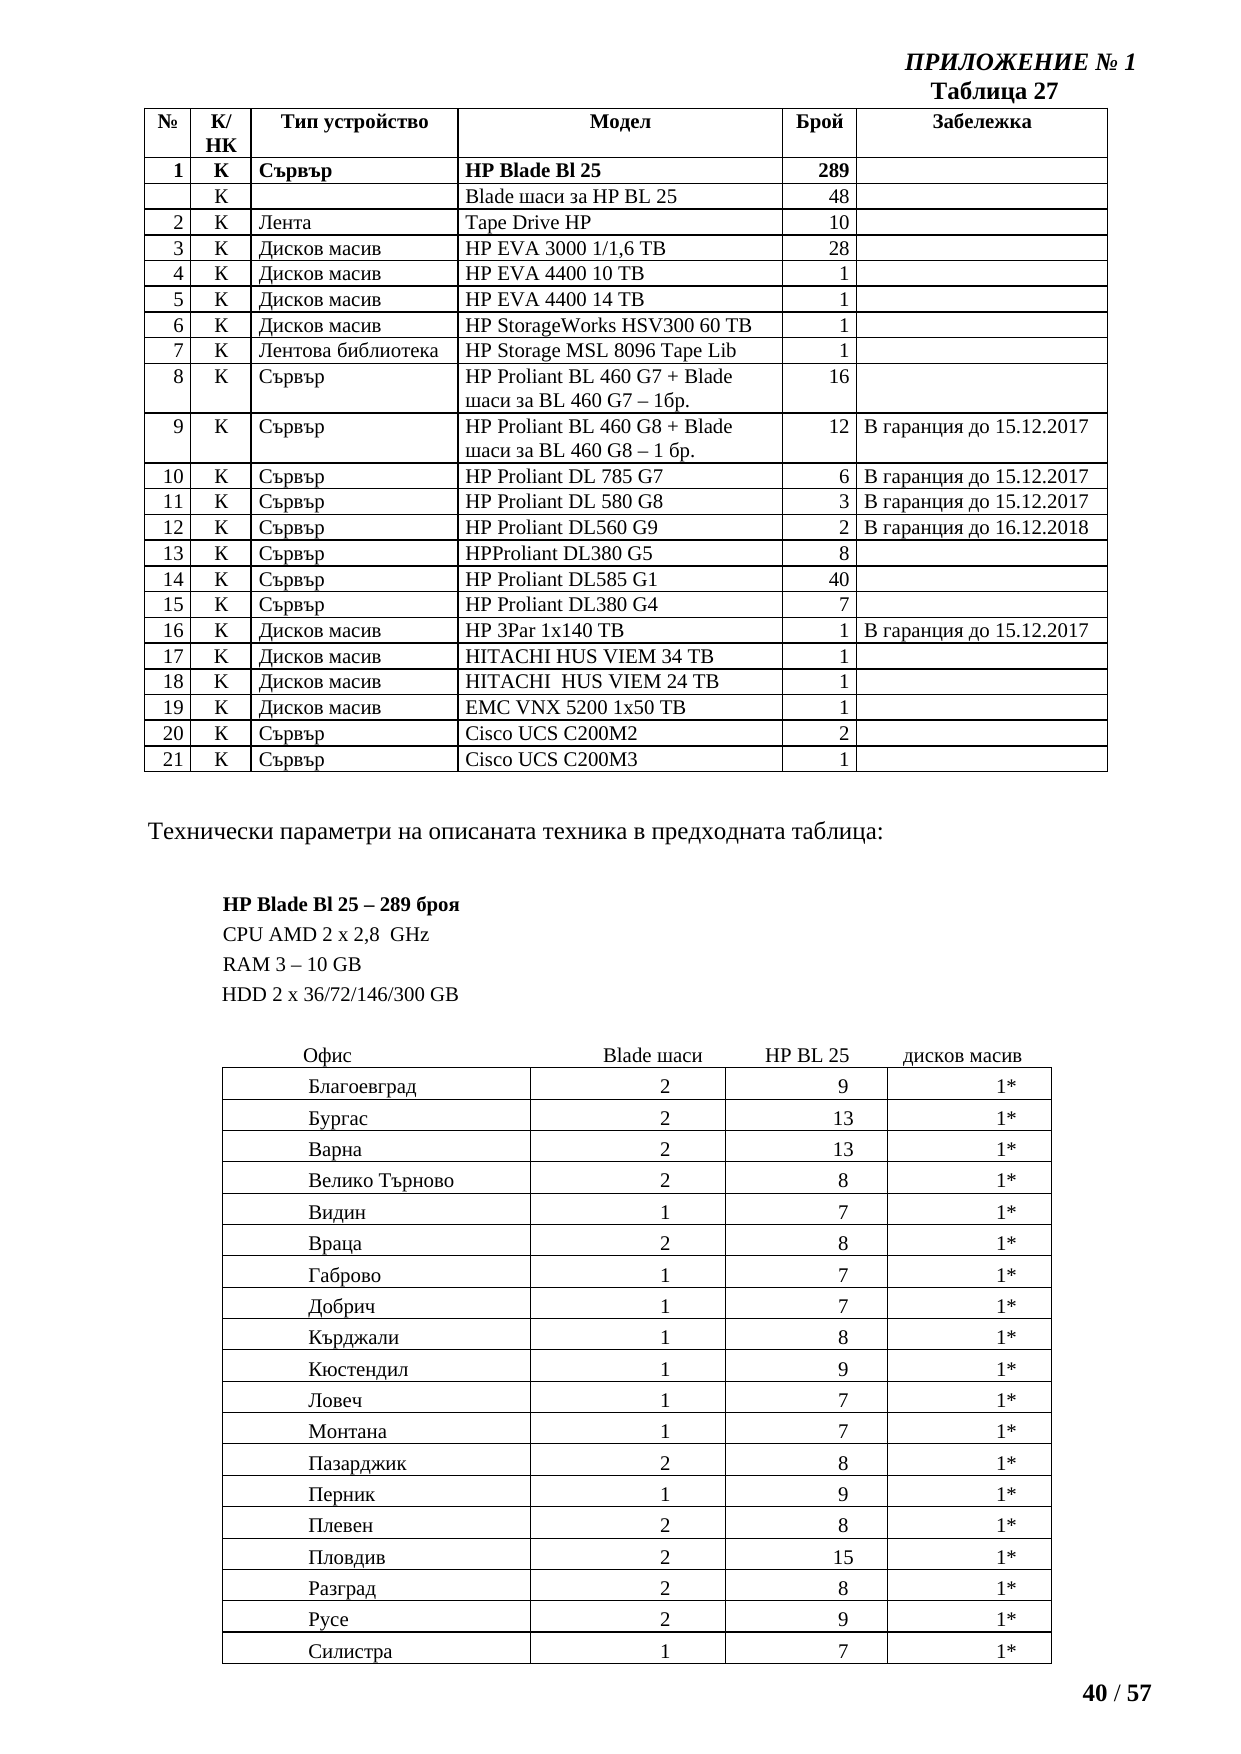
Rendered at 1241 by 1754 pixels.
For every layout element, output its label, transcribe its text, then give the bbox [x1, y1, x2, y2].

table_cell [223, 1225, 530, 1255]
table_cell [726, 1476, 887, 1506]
text CPU AMD 2 x 2,8 GHz [223, 922, 1152, 946]
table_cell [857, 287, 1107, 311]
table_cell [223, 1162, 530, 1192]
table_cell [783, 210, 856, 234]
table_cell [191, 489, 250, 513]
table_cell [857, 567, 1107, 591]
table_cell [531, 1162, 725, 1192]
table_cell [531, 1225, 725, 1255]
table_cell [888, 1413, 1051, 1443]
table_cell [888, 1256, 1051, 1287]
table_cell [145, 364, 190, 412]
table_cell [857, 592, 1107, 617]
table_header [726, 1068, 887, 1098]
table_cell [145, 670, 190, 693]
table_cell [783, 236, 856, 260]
text Технически параметри на описаната техника в предходната таблица: [148, 816, 1152, 844]
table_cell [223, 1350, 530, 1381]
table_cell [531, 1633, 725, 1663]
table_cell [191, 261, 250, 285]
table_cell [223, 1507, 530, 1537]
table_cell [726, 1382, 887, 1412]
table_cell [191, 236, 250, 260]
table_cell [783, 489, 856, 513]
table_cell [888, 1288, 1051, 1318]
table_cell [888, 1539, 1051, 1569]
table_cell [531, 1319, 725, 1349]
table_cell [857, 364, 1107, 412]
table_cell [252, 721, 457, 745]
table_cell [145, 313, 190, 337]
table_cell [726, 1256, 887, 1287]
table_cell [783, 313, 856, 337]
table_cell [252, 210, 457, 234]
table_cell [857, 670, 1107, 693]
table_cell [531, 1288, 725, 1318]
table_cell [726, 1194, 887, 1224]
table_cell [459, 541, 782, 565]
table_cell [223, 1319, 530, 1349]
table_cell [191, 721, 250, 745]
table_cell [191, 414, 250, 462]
text Офис Blade шаси HP BL 25 дисков масив [148, 1043, 1152, 1067]
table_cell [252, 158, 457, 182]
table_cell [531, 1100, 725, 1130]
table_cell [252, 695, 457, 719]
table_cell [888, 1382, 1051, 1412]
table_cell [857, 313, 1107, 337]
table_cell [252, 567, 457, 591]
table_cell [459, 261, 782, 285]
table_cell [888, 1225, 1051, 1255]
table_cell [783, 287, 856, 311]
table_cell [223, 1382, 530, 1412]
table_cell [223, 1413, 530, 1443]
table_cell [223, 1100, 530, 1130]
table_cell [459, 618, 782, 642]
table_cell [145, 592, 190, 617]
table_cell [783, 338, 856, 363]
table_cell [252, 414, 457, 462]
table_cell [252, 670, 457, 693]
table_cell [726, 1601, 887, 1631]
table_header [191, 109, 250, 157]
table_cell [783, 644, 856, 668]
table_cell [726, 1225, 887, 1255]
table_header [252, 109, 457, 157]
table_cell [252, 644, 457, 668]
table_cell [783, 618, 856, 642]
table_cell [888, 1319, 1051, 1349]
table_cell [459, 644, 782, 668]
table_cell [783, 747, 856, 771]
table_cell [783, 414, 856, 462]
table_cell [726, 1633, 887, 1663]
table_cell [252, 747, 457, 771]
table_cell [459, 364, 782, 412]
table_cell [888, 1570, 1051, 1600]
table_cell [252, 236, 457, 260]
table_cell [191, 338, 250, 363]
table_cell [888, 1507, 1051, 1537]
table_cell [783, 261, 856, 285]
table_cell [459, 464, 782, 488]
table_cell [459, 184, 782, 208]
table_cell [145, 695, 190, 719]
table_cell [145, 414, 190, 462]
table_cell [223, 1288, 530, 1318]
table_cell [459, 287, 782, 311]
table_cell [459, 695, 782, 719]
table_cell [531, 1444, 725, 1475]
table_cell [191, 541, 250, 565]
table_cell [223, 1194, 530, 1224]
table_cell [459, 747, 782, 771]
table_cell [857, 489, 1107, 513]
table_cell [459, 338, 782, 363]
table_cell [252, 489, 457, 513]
text Таблица 27 [148, 76, 1152, 105]
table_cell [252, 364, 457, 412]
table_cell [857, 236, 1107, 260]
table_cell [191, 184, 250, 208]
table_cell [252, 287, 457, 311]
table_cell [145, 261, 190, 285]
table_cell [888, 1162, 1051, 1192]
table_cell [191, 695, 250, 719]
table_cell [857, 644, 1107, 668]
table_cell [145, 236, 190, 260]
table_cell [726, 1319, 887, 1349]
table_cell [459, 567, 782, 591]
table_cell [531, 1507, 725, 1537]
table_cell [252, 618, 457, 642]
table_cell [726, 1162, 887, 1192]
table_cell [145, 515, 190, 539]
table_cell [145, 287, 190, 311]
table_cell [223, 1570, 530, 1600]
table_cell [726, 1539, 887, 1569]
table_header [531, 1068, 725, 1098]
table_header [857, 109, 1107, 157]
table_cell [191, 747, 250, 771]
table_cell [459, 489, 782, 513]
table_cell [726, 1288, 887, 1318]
text HP Blade Bl 25 – 289 броя [223, 891, 1152, 916]
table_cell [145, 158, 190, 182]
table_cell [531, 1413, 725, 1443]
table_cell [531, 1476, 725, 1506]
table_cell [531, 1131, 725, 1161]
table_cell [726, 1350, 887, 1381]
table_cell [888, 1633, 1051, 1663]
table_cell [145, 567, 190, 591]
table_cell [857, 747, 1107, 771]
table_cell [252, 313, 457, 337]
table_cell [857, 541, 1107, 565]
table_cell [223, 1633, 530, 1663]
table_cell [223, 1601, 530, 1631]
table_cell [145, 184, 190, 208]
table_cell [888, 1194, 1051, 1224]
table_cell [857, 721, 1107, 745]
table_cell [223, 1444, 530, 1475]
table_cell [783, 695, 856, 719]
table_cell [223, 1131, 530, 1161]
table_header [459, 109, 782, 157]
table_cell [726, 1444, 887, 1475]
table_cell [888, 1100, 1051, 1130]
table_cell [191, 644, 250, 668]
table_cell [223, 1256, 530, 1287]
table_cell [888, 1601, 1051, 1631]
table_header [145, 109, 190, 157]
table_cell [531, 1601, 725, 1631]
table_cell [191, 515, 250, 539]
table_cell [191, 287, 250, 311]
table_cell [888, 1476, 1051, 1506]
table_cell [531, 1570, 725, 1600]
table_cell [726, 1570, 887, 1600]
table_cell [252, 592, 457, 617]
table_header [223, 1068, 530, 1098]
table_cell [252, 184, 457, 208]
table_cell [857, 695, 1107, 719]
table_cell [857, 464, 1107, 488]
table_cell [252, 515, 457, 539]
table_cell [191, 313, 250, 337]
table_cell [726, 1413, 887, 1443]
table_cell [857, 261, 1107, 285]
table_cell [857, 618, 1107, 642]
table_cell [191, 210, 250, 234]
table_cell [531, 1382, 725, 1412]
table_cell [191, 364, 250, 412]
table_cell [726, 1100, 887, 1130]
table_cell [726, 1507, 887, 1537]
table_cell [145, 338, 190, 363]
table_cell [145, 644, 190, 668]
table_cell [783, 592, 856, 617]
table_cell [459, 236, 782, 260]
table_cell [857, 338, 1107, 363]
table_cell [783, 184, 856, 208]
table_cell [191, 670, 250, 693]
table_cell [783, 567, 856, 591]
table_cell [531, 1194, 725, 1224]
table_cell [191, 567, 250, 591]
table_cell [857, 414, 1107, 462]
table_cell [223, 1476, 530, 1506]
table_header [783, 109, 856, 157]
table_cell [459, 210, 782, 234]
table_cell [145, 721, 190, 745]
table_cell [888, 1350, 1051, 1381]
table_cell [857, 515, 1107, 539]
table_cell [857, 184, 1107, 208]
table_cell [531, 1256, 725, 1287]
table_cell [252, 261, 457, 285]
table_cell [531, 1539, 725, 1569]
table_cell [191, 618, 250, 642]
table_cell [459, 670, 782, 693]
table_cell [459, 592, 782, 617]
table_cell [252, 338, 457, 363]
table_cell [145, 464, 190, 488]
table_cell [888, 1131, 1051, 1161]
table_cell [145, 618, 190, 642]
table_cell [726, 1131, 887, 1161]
text RAM 3 – 10 GB [223, 952, 1152, 976]
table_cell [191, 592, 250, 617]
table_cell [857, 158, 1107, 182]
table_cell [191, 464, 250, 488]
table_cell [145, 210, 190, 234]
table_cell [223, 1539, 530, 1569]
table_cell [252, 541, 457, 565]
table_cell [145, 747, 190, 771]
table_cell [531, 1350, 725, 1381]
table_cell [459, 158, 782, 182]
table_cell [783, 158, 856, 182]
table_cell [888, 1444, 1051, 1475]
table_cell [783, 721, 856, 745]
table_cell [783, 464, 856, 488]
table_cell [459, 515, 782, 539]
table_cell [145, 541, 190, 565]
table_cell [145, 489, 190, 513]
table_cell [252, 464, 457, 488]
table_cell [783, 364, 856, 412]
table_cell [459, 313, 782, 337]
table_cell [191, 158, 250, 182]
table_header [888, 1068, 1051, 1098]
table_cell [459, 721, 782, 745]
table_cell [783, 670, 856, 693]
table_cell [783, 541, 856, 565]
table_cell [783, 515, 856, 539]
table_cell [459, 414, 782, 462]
text HDD 2 x 36/72/146/300 GB [148, 982, 1152, 1006]
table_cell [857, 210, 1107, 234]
